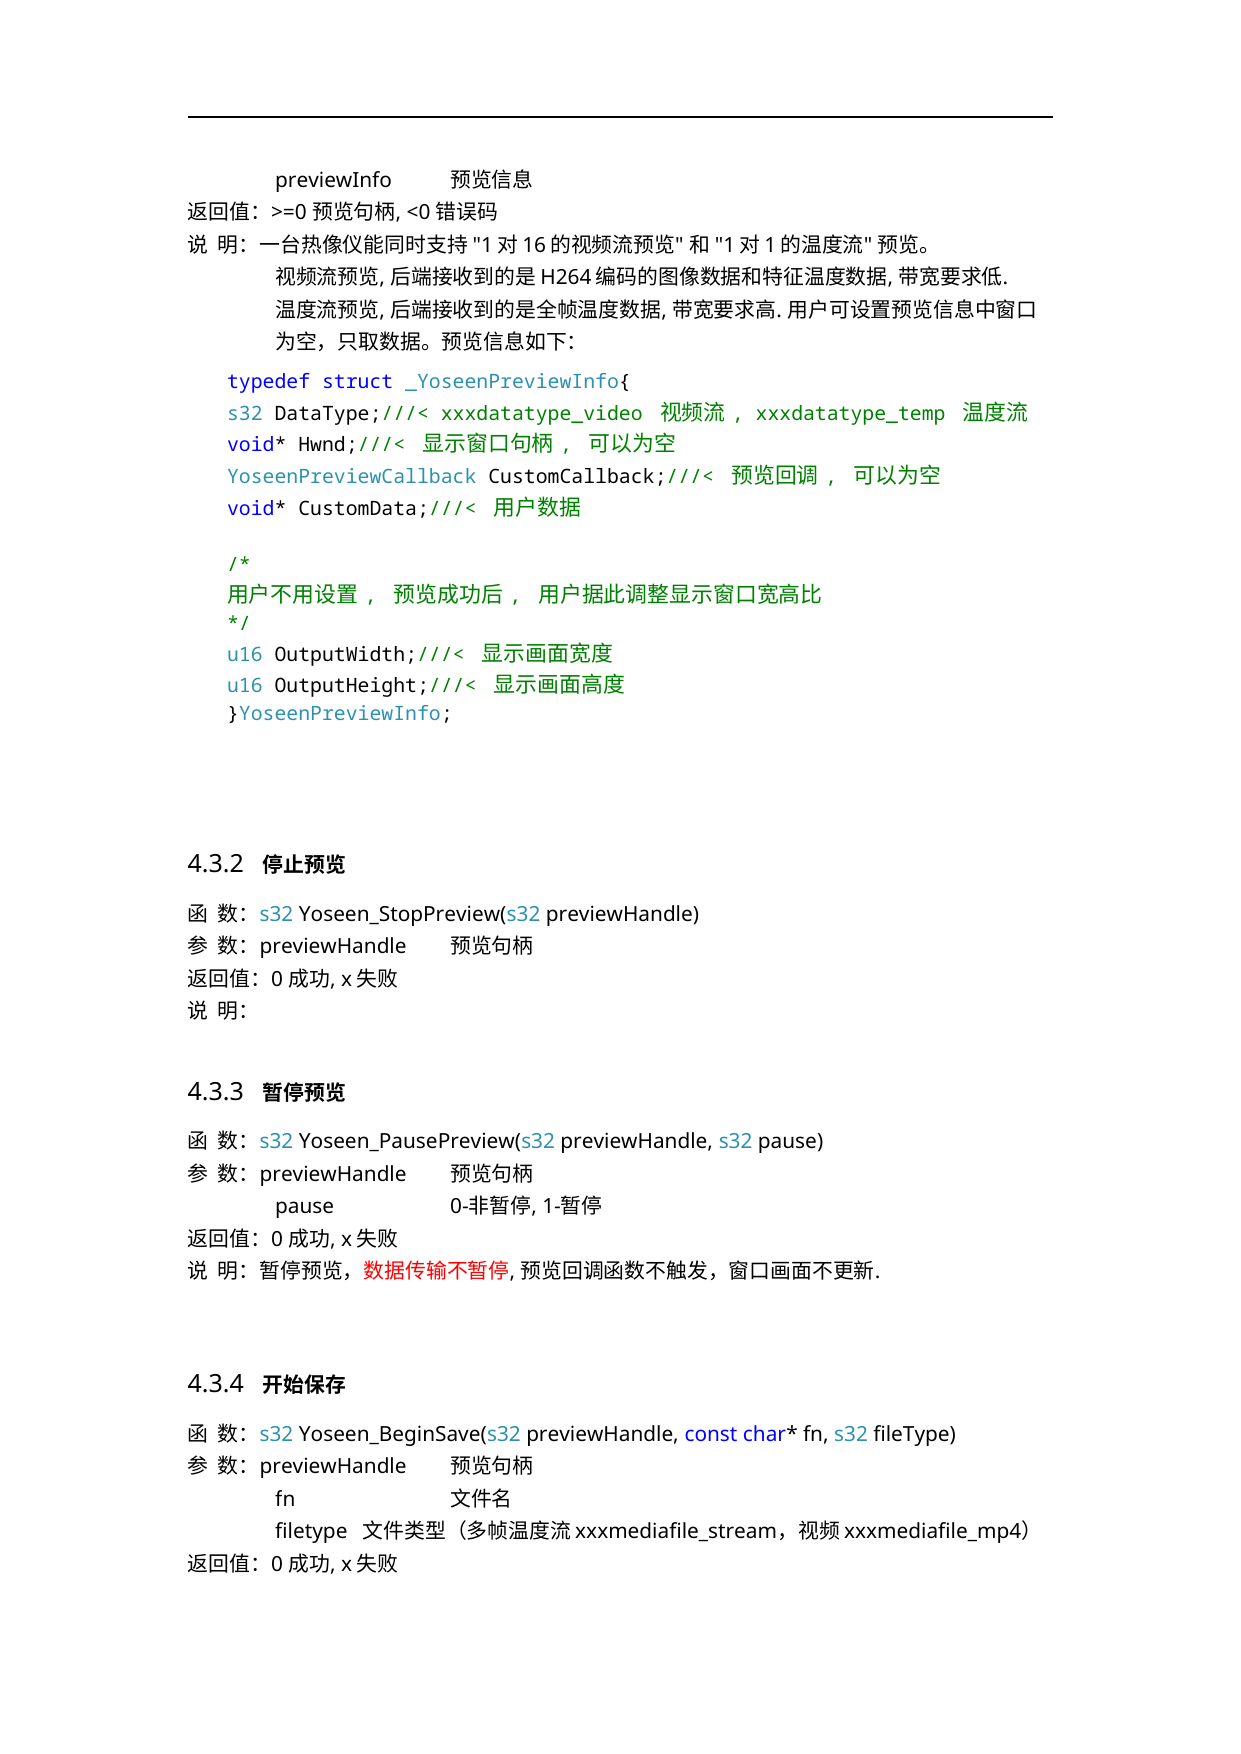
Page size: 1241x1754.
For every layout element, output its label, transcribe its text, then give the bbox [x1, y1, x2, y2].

text 视频流预览, 后端接收到的是H264编码的图像数据和特征温度数据, 带宽要求低. [275, 259, 1053, 292]
text 返回值：0 成功, x失败 [187, 1221, 1053, 1253]
text 说 明：暂停预览，数据传输不暂停, 预览回调函数不触发，窗口画面不更新. [187, 1253, 1053, 1286]
text 参 数：previewHandle 预览句柄 [187, 928, 1053, 961]
text 参 数：previewHandle 预览句柄 [187, 1156, 1053, 1188]
text 返回值：0 成功, x失败 [187, 961, 1053, 993]
text pause 0-非暂停, 1-暂停 [187, 1188, 1053, 1221]
text 函 数：s32 Yoseen_PausePreview(s32 previewHandle, s32 pause) [187, 1123, 1053, 1156]
subtitle 停止预览 [187, 831, 1053, 896]
text 说 明： [187, 993, 1053, 1026]
text 函 数：s32 Yoseen_StopPreview(s32 previewHandle) [187, 896, 1053, 928]
text 返回值：0 成功, x失败 [187, 1546, 1053, 1578]
text filetype 文件类型（多帧温度流xxxmediafile_stream，视频xxxmediafile_mp4） [231, 1513, 1053, 1546]
text 参 数：previewHandle 预览句柄 [187, 1448, 1053, 1481]
text 说 明：一台热像仪能同时支持 "1对16的视频流预览" 和 "1对1的温度流" 预览。 [187, 227, 1053, 259]
subtitle 开始保存 [187, 1351, 1053, 1416]
subtitle 暂停预览 [187, 1058, 1053, 1123]
text previewInfo 预览信息 [187, 162, 1053, 194]
text 温度流预览, 后端接收到的是全帧温度数据, 带宽要求高. 用户可设置预览信息中窗口为空，只取数据。预览信息如下： [275, 292, 1053, 357]
text 返回值：>=0 预览句柄, <0 错误码 [187, 194, 1053, 227]
text fn 文件名 [231, 1481, 1053, 1513]
text 函 数：s32 Yoseen_BeginSave(s32 previewHandle, const char* fn, s32 fileType) [187, 1416, 1053, 1448]
